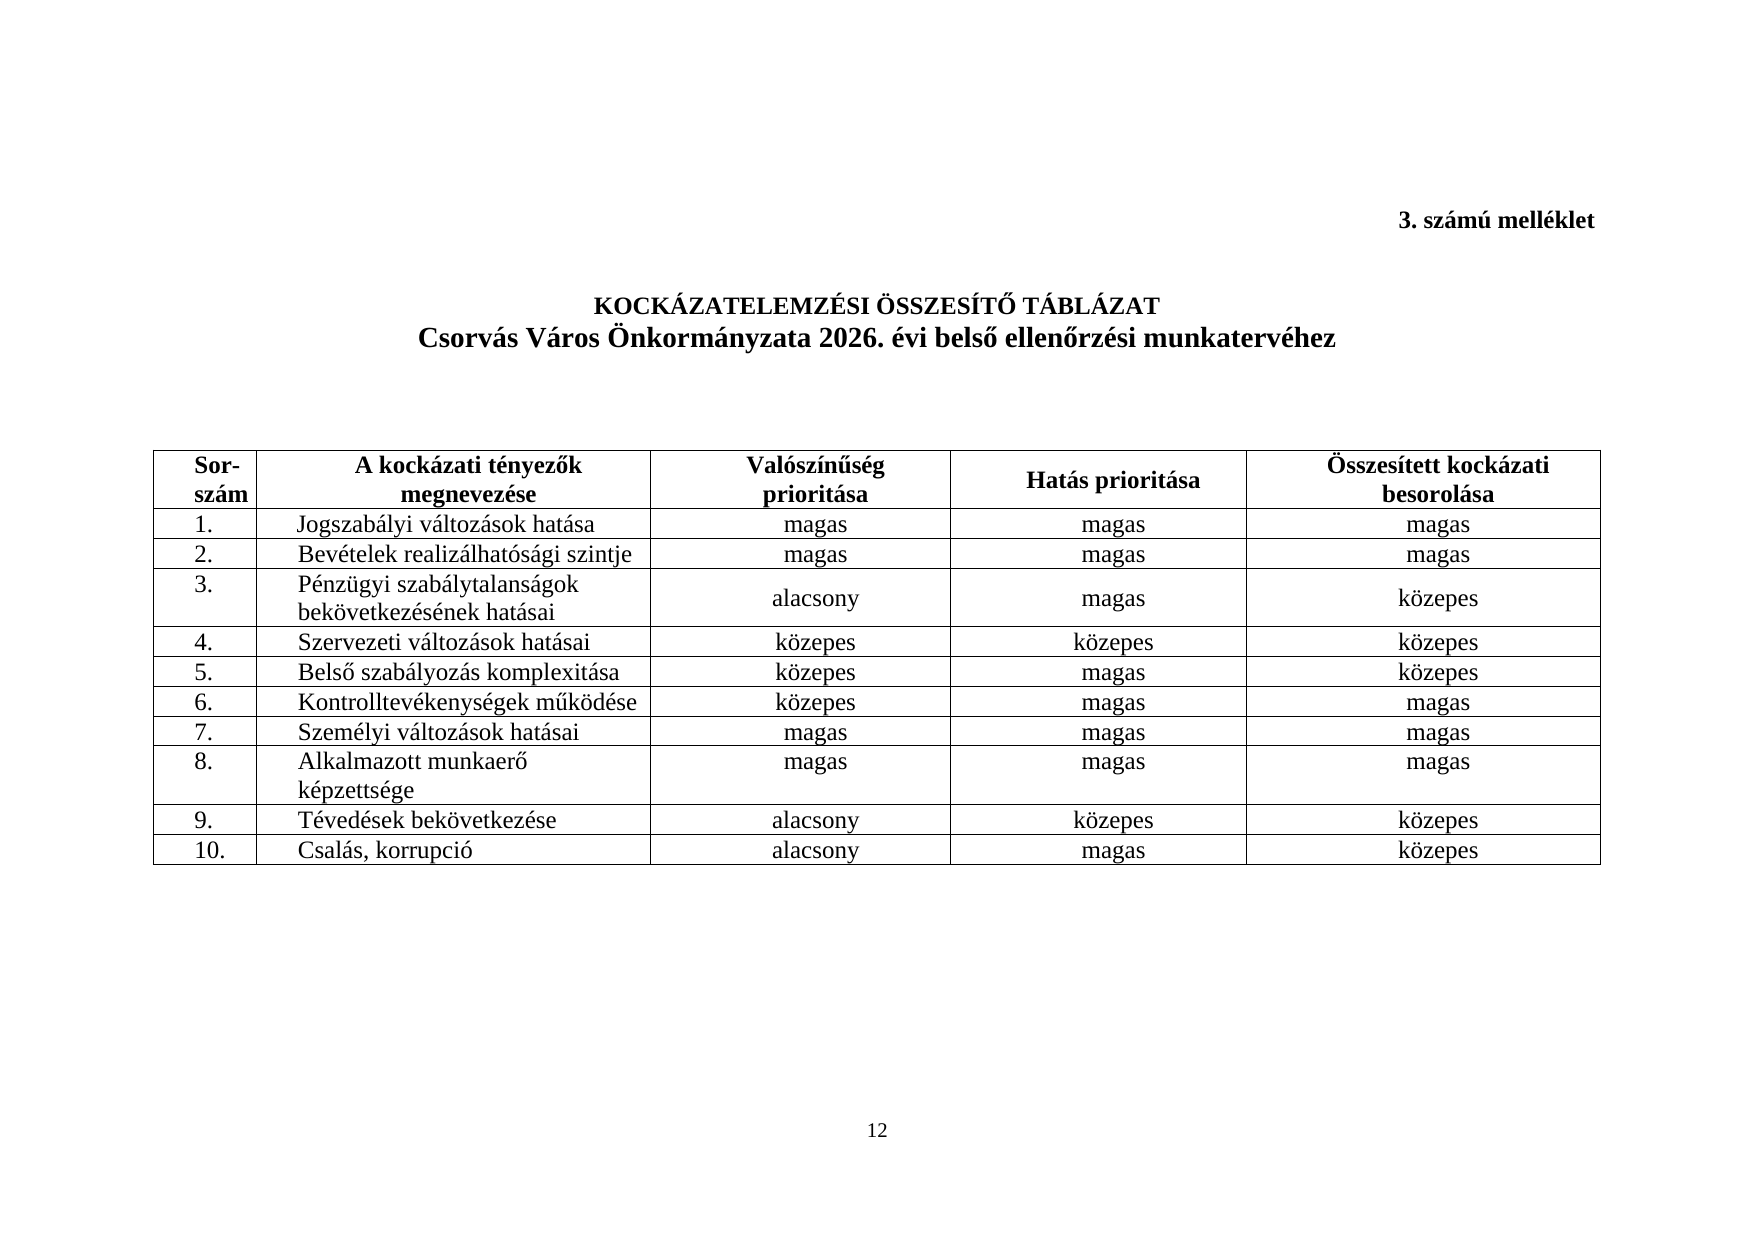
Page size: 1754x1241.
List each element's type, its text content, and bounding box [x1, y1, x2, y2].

table_cell magas [951, 657, 1246, 686]
text 3. számú melléklet [148, 205, 1595, 234]
table_cell alacsony [651, 569, 950, 626]
table_cell közepes [1247, 657, 1600, 686]
table_cell Kontrolltevékenységek működése [257, 687, 650, 716]
table_cell magas [951, 569, 1246, 626]
table_cell magas [951, 687, 1246, 716]
table_cell közepes [1247, 627, 1600, 656]
table_cell Személyi változások hatásai [257, 717, 650, 745]
table_cell magas [951, 539, 1246, 568]
table_cell Csalás, korrupció [257, 835, 650, 863]
table_header Sor-szám [154, 451, 256, 508]
table_header Hatás prioritása [951, 451, 1246, 508]
table_cell Pénzügyi szabálytalanságok bekövetkezésének hatásai [257, 569, 650, 626]
table_cell alacsony [651, 805, 950, 834]
table_cell 9. [154, 805, 256, 834]
table_cell 2. [154, 539, 256, 568]
table_header Valószínűség prioritása [651, 451, 950, 508]
table_cell Alkalmazott munkaerő képzettsége [257, 746, 650, 804]
table_cell közepes [951, 805, 1246, 834]
table_cell közepes [1247, 805, 1600, 834]
table_cell 7. [154, 717, 256, 745]
table_cell 6. [154, 687, 256, 716]
table_cell magas [951, 509, 1246, 538]
table_cell magas [951, 835, 1246, 863]
table_cell Bevételek realizálhatósági szintje [257, 539, 650, 568]
table_cell 8. [154, 746, 256, 804]
table_cell alacsony [651, 835, 950, 863]
table_cell Tévedések bekövetkezése [257, 805, 650, 834]
text Csorvás Város Önkormányzata 2026. évi belső ellenőrzési munkatervéhez [148, 320, 1606, 354]
table_cell 5. [154, 657, 256, 686]
table_cell magas [951, 717, 1246, 745]
table_cell 4. [154, 627, 256, 656]
table_cell 1. [154, 509, 256, 538]
table_cell magas [1247, 539, 1600, 568]
table_cell közepes [1247, 835, 1600, 863]
table_header Összesített kockázati besorolása [1247, 451, 1600, 508]
table_cell magas [1247, 746, 1600, 804]
table_cell magas [651, 509, 950, 538]
table_cell közepes [1247, 569, 1600, 626]
table_cell magas [1247, 509, 1600, 538]
table_cell magas [651, 746, 950, 804]
table_cell 10. [154, 835, 256, 863]
table_cell magas [651, 539, 950, 568]
table_cell magas [1247, 687, 1600, 716]
text KOCKÁZATELEMZÉSI ÖSSZESÍTŐ TÁBLÁZAT [148, 291, 1606, 320]
table_cell magas [951, 746, 1246, 804]
table_cell magas [651, 717, 950, 745]
table_cell 3. [154, 569, 256, 626]
table_cell közepes [651, 687, 950, 716]
table_cell közepes [951, 627, 1246, 656]
table_header A kockázati tényezők megnevezése [257, 451, 650, 508]
table_cell Jogszabályi változások hatása [257, 509, 650, 538]
table_cell Belső szabályozás komplexitása [257, 657, 650, 686]
table_cell közepes [651, 627, 950, 656]
table_cell közepes [651, 657, 950, 686]
table_cell magas [1247, 717, 1600, 745]
table_cell Szervezeti változások hatásai [257, 627, 650, 656]
